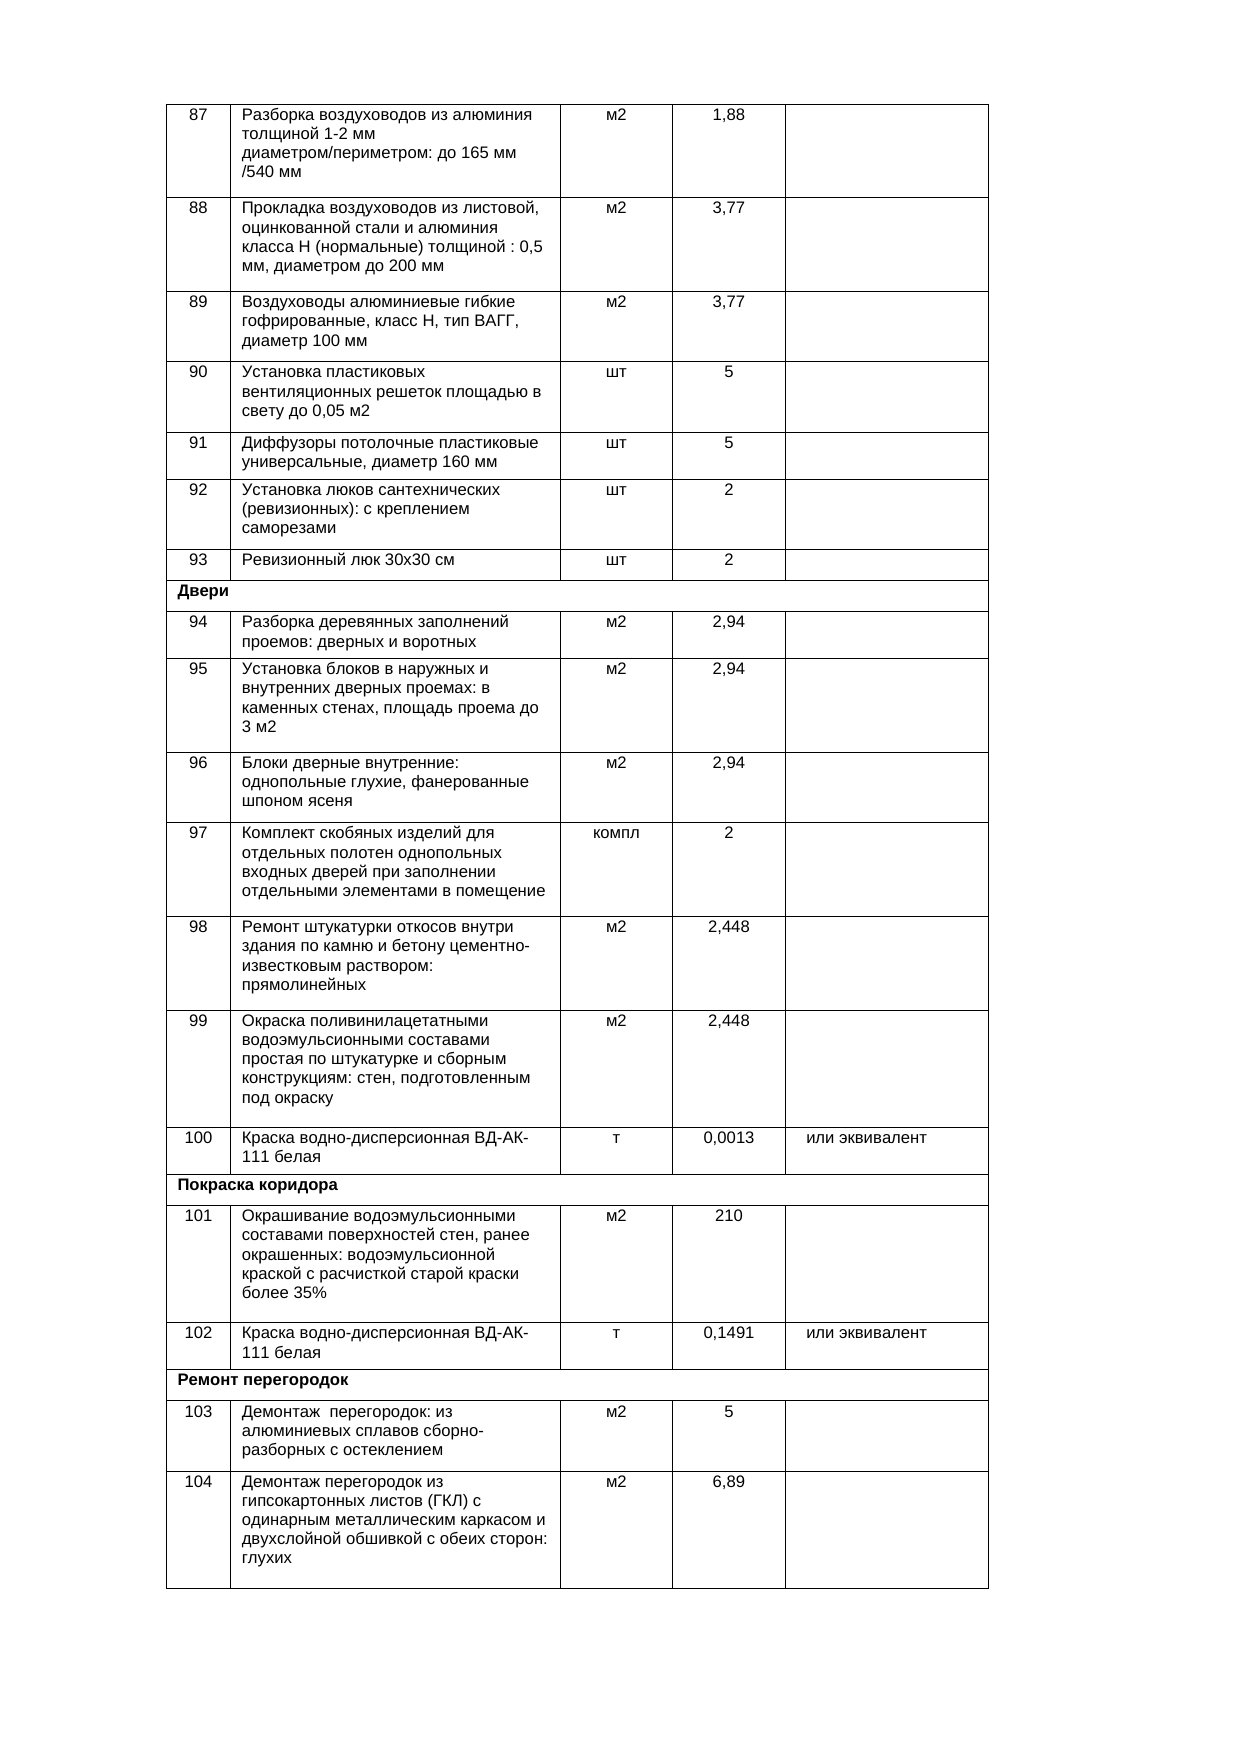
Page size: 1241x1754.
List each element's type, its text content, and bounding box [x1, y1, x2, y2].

table_cell Прокладка воздуховодов из листовой, оцинкованной стали и алюминия класса Н (нормальные) толщиной : 0,5 мм, диаметром до 200 мм [231, 198, 560, 291]
table_cell Демонтаж перегородок: из алюминиевых сплавов сборно-разборных с остеклением [231, 1401, 560, 1471]
table_cell 2 [673, 550, 785, 580]
table_cell [786, 823, 988, 916]
table_cell 2 [673, 823, 785, 916]
table_cell м2 [561, 1401, 672, 1471]
table_cell 5 [673, 1401, 785, 1471]
table_cell 0,0013 [673, 1128, 785, 1174]
table_cell [786, 753, 988, 822]
table_cell 5 [673, 362, 785, 432]
table_cell 2,94 [673, 659, 785, 752]
table_cell Демонтаж перегородок из гипсокартонных листов (ГКЛ) с одинарным металлическим каркасом и двухслойной обшивкой с обеих сторон: глухих [231, 1472, 560, 1588]
table_cell 3,77 [673, 198, 785, 291]
table_cell 101 [167, 1206, 230, 1322]
table_cell [786, 612, 988, 658]
table_cell 210 [673, 1206, 785, 1322]
table_cell [786, 1011, 988, 1127]
table_cell 103 [167, 1401, 230, 1471]
table_cell или эквивалент [786, 1323, 988, 1369]
table_cell м2 [561, 1472, 672, 1588]
table_cell 1,88 [673, 105, 785, 197]
table_cell 2,94 [673, 612, 785, 658]
table_cell [786, 480, 988, 549]
table_cell 95 [167, 659, 230, 752]
table_cell 92 [167, 480, 230, 549]
table_cell [786, 1401, 988, 1471]
table_cell 0,1491 [673, 1323, 785, 1369]
table_cell Ремонт штукатурки откосов внутри здания по камню и бетону цементно-известковым раствором: прямолинейных [231, 917, 560, 1010]
table_cell [786, 433, 988, 478]
table_cell Блоки дверные внутренние: однопольные глухие, фанерованные шпоном ясеня [231, 753, 560, 822]
table_cell м2 [561, 198, 672, 291]
table_cell Ремонт перегородок [167, 1370, 988, 1400]
table_cell 87 [167, 105, 230, 197]
table_cell 90 [167, 362, 230, 432]
table_cell Ревизионный люк 30х30 см [231, 550, 560, 580]
table_cell 100 [167, 1128, 230, 1174]
table_cell м2 [561, 292, 672, 361]
table_cell [786, 292, 988, 361]
table_cell Разборка деревянных заполнений проемов: дверных и воротных [231, 612, 560, 658]
table_cell Установка люков сантехнических (ревизионных): с креплением саморезами [231, 480, 560, 549]
table_cell 5 [673, 433, 785, 478]
table_cell [786, 550, 988, 580]
table_cell т [561, 1323, 672, 1369]
table_cell [786, 1206, 988, 1322]
table_cell 93 [167, 550, 230, 580]
table_cell шт [561, 433, 672, 478]
table_cell 97 [167, 823, 230, 916]
table_cell Воздуховоды алюминиевые гибкие гофрированные, класс Н, тип ВАГГ, диаметр 100 мм [231, 292, 560, 361]
table_cell 2 [673, 480, 785, 549]
table_cell [786, 1472, 988, 1588]
table_cell Покраска коридора [167, 1175, 988, 1205]
table_cell [786, 362, 988, 432]
table_cell 2,94 [673, 753, 785, 822]
table_cell Двери [167, 581, 988, 611]
table_cell 89 [167, 292, 230, 361]
table_cell 104 [167, 1472, 230, 1588]
table_cell 6,89 [673, 1472, 785, 1588]
table_cell м2 [561, 612, 672, 658]
table_cell Краска водно-дисперсионная ВД-АК-111 белая [231, 1323, 560, 1369]
table_cell м2 [561, 105, 672, 197]
table_cell 2,448 [673, 1011, 785, 1127]
table_cell м2 [561, 659, 672, 752]
table_cell 99 [167, 1011, 230, 1127]
table_cell Разборка воздуховодов из алюминия толщиной 1-2 мм диаметром/периметром: до 165 мм /540 мм [231, 105, 560, 197]
table_cell Окраска поливинилацетатными водоэмульсионными составами простая по штукатурке и сборным конструкциям: стен, подготовленным под окраску [231, 1011, 560, 1127]
table_cell 91 [167, 433, 230, 478]
table_cell [786, 105, 988, 197]
table_cell или эквивалент [786, 1128, 988, 1174]
table_cell 98 [167, 917, 230, 1010]
table_cell м2 [561, 917, 672, 1010]
table_cell Установка пластиковых вентиляционных решеток площадью в свету до 0,05 м2 [231, 362, 560, 432]
table_cell м2 [561, 753, 672, 822]
table_cell 3,77 [673, 292, 785, 361]
table_cell компл [561, 823, 672, 916]
table_cell шт [561, 480, 672, 549]
table_cell Установка блоков в наружных и внутренних дверных проемах: в каменных стенах, площадь проема до 3 м2 [231, 659, 560, 752]
table_cell м2 [561, 1206, 672, 1322]
table_cell т [561, 1128, 672, 1174]
table_cell [786, 917, 988, 1010]
table_cell шт [561, 362, 672, 432]
table_cell Комплект скобяных изделий для отдельных полотен однопольных входных дверей при заполнении отдельными элементами в помещение [231, 823, 560, 916]
table_cell 94 [167, 612, 230, 658]
table_cell Краска водно-дисперсионная ВД-АК-111 белая [231, 1128, 560, 1174]
table_cell шт [561, 550, 672, 580]
table_cell 88 [167, 198, 230, 291]
table_cell 96 [167, 753, 230, 822]
table_cell Диффузоры потолочные пластиковые универсальные, диаметр 160 мм [231, 433, 560, 478]
table_cell [786, 659, 988, 752]
table_cell 2,448 [673, 917, 785, 1010]
table_cell 102 [167, 1323, 230, 1369]
table_cell м2 [561, 1011, 672, 1127]
table_cell Окрашивание водоэмульсионными составами поверхностей стен, ранее окрашенных: водоэмульсионной краской с расчисткой старой краски более 35% [231, 1206, 560, 1322]
table_cell [786, 198, 988, 291]
